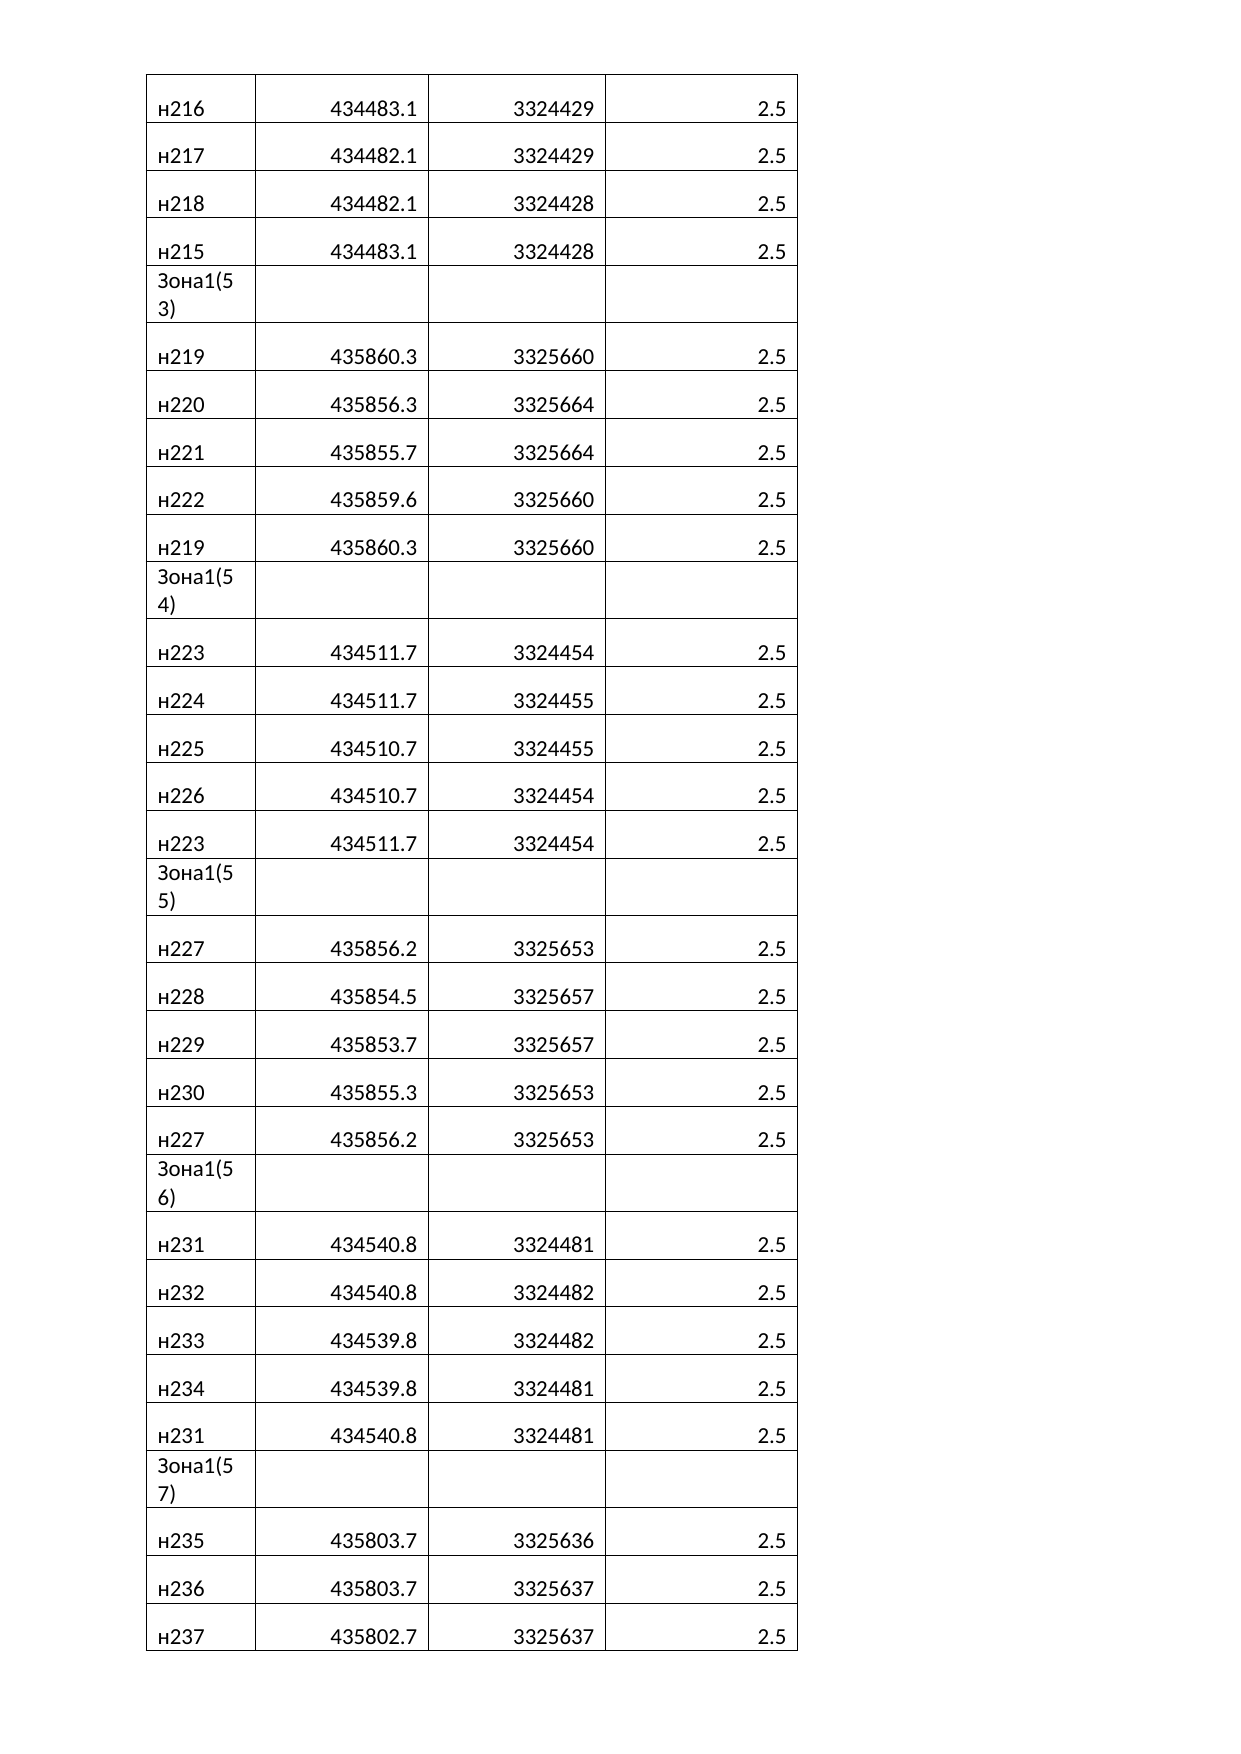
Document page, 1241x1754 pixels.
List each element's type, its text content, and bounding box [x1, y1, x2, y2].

table_cell Зона1(53) [147, 266, 255, 322]
table_cell 3325636 [429, 1508, 605, 1554]
table_cell [256, 562, 428, 618]
table_cell 3325664 [429, 371, 605, 418]
table_cell 2.5 [606, 1403, 797, 1450]
table_cell 434539.8 [256, 1307, 428, 1354]
table_cell 2.5 [606, 667, 797, 714]
table_cell 434511.7 [256, 811, 428, 857]
table_cell 434483.1 [256, 75, 428, 122]
table_cell 434510.7 [256, 715, 428, 762]
table_cell 434511.7 [256, 619, 428, 666]
table_cell н236 [147, 1556, 255, 1602]
table_cell 434510.7 [256, 763, 428, 809]
table_cell 2.5 [606, 171, 797, 217]
table_cell 3325660 [429, 515, 605, 561]
table_cell 3324428 [429, 218, 605, 265]
table_cell 435802.7 [256, 1604, 428, 1650]
table_cell н231 [147, 1212, 255, 1258]
table_cell 2.5 [606, 1107, 797, 1153]
table_cell 3324481 [429, 1403, 605, 1450]
table_cell 2.5 [606, 1260, 797, 1306]
table_cell н234 [147, 1355, 255, 1402]
table_cell 435860.3 [256, 323, 428, 370]
table_cell 2.5 [606, 1307, 797, 1354]
table_cell 435860.3 [256, 515, 428, 561]
table_cell 3325637 [429, 1604, 605, 1650]
table_cell 2.5 [606, 763, 797, 809]
table_cell 3324481 [429, 1212, 605, 1258]
table_cell 435853.7 [256, 1011, 428, 1058]
table_cell 435859.6 [256, 467, 428, 513]
table_cell 435856.2 [256, 1107, 428, 1153]
table_cell 2.5 [606, 1508, 797, 1554]
table_cell н229 [147, 1011, 255, 1058]
table_cell 3325657 [429, 963, 605, 1010]
table_cell 2.5 [606, 1556, 797, 1602]
table_cell н233 [147, 1307, 255, 1354]
table_cell [256, 1155, 428, 1211]
table_cell 2.5 [606, 515, 797, 561]
table_cell 2.5 [606, 323, 797, 370]
table_cell н216 [147, 75, 255, 122]
table_cell 3324481 [429, 1355, 605, 1402]
table_cell 434540.8 [256, 1212, 428, 1258]
table_cell н220 [147, 371, 255, 418]
table_cell 3325660 [429, 323, 605, 370]
table_cell 3324455 [429, 667, 605, 714]
table_cell 2.5 [606, 811, 797, 857]
table_cell 3325637 [429, 1556, 605, 1602]
table_cell 3325653 [429, 1107, 605, 1153]
table_cell н226 [147, 763, 255, 809]
table_cell 435856.2 [256, 916, 428, 962]
table_cell 2.5 [606, 467, 797, 513]
table_cell 435803.7 [256, 1508, 428, 1554]
table_cell 3324429 [429, 75, 605, 122]
table_cell 3324429 [429, 123, 605, 169]
table_cell 2.5 [606, 1355, 797, 1402]
table_cell 3324454 [429, 619, 605, 666]
table_cell н223 [147, 811, 255, 857]
table_cell [429, 1155, 605, 1211]
table_cell 435803.7 [256, 1556, 428, 1602]
table_cell 2.5 [606, 123, 797, 169]
table_cell 435854.5 [256, 963, 428, 1010]
table_cell 3325653 [429, 916, 605, 962]
table_cell н227 [147, 916, 255, 962]
table_cell 3324454 [429, 811, 605, 857]
table_cell н221 [147, 419, 255, 466]
table_cell н228 [147, 963, 255, 1010]
table_cell н224 [147, 667, 255, 714]
table_cell [429, 562, 605, 618]
table_cell 2.5 [606, 619, 797, 666]
table_cell н232 [147, 1260, 255, 1306]
table_cell н231 [147, 1403, 255, 1450]
table_cell Зона1(55) [147, 859, 255, 914]
table_cell н230 [147, 1059, 255, 1106]
table_cell 2.5 [606, 75, 797, 122]
table_cell 434540.8 [256, 1403, 428, 1450]
table_cell [429, 859, 605, 914]
table_cell 2.5 [606, 1604, 797, 1650]
table_cell н227 [147, 1107, 255, 1153]
table_cell 435855.7 [256, 419, 428, 466]
table_cell 2.5 [606, 218, 797, 265]
table_cell н235 [147, 1508, 255, 1554]
table_cell [606, 266, 797, 322]
table_cell [606, 1155, 797, 1211]
table_cell 2.5 [606, 963, 797, 1010]
table_cell 3325664 [429, 419, 605, 466]
table_cell н218 [147, 171, 255, 217]
table_cell 2.5 [606, 1011, 797, 1058]
table_cell 2.5 [606, 1059, 797, 1106]
table_cell 2.5 [606, 715, 797, 762]
table_cell 434511.7 [256, 667, 428, 714]
table_cell 3325657 [429, 1011, 605, 1058]
table_cell н237 [147, 1604, 255, 1650]
table_cell 434482.1 [256, 123, 428, 169]
table_cell 434482.1 [256, 171, 428, 217]
table_cell н219 [147, 515, 255, 561]
table_cell 3324455 [429, 715, 605, 762]
table_cell [256, 1451, 428, 1507]
table_cell [606, 1451, 797, 1507]
table_cell [606, 859, 797, 914]
table_cell 434539.8 [256, 1355, 428, 1402]
table_cell н219 [147, 323, 255, 370]
table_cell 435855.3 [256, 1059, 428, 1106]
table_cell 2.5 [606, 1212, 797, 1258]
table_cell 2.5 [606, 371, 797, 418]
table_cell 3324428 [429, 171, 605, 217]
table_cell н222 [147, 467, 255, 513]
table_cell [256, 266, 428, 322]
table_cell Зона1(56) [147, 1155, 255, 1211]
table_cell н217 [147, 123, 255, 169]
table_cell 434540.8 [256, 1260, 428, 1306]
table_cell 3324482 [429, 1260, 605, 1306]
table_cell 3324454 [429, 763, 605, 809]
table_cell н223 [147, 619, 255, 666]
table_cell 3325653 [429, 1059, 605, 1106]
table_cell [256, 859, 428, 914]
table_cell 2.5 [606, 916, 797, 962]
table_cell 435856.3 [256, 371, 428, 418]
table_cell [606, 562, 797, 618]
table_cell Зона1(54) [147, 562, 255, 618]
table_cell 2.5 [606, 419, 797, 466]
table_cell 3324482 [429, 1307, 605, 1354]
table_cell [429, 1451, 605, 1507]
table_cell [429, 266, 605, 322]
table_cell 3325660 [429, 467, 605, 513]
table_cell н225 [147, 715, 255, 762]
table_cell Зона1(57) [147, 1451, 255, 1507]
table_cell н215 [147, 218, 255, 265]
table_cell 434483.1 [256, 218, 428, 265]
